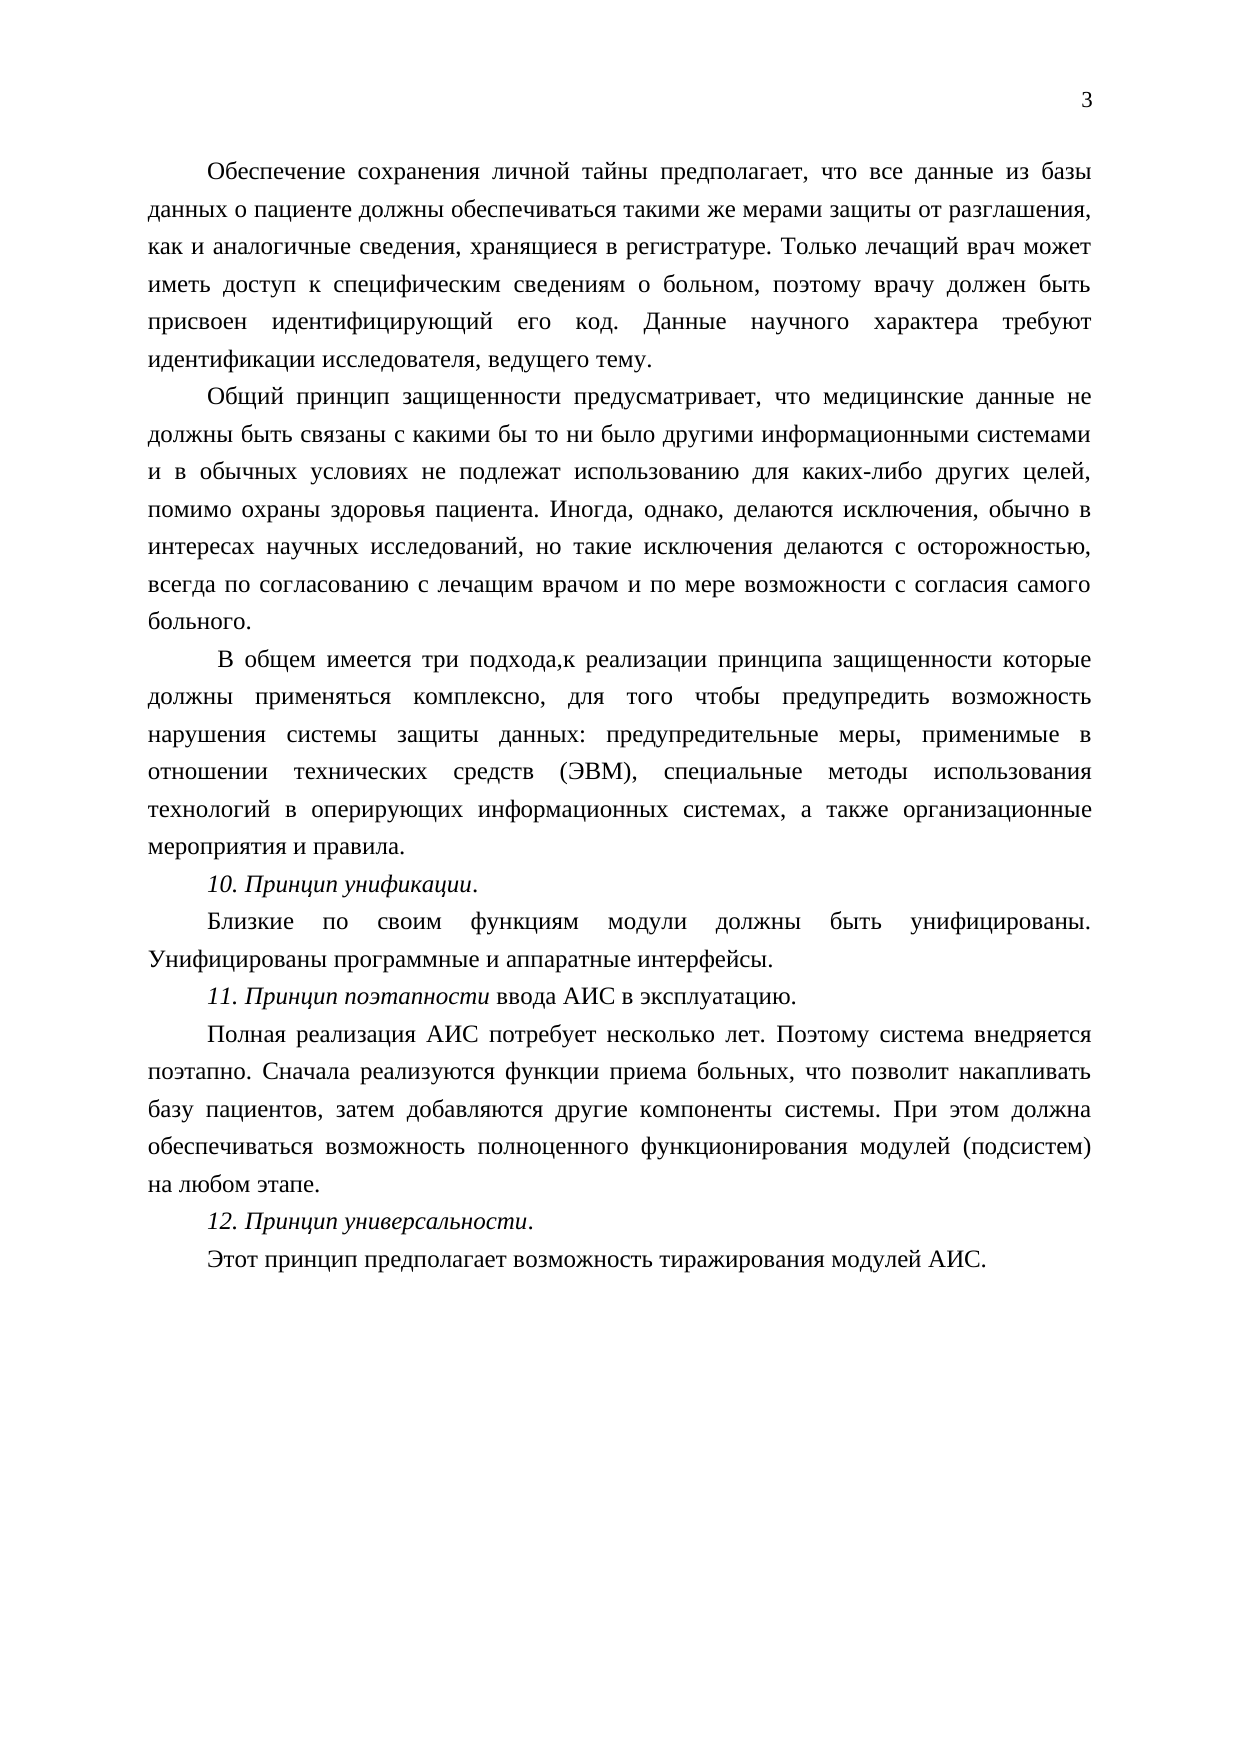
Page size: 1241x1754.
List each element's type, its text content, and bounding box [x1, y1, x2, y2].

text 11. Принцип поэтапности ввода АИС в эксплуатацию. [148, 973, 1092, 1010]
text Этот принцип предполагает возможность тиражирования модулей АИС. [148, 1235, 1092, 1273]
text Общий принцип защищенности предусматривает, что медицинские данные не должны быть связаны с какими бы то ни было другими информационными системами и в обычных условиях не подлежат использованию для каких-либо других целей, помимо охраны здоровья пациента. Иногда, однако, делаются исключения, обычно в интересах научных исследований, но такие исключения делаются с осторожностью, всегда по согласованию с лечащим врачом и по мере возможности с согласия самого больного. [148, 373, 1092, 635]
text В общем имеется три подхода,к реализации принципа защищенности которые должны применяться комплексно, для того чтобы предупредить возможность нарушения системы защиты данных: предупредительные меры, применимые в отношении технических средств (ЭВМ), специальные методы использования технологий в оперирующих информационных системах, а также организационные мероприятия и правила. [148, 635, 1092, 860]
text 12. Принцип универсальности. [148, 1198, 1092, 1235]
text Обеспечение сохранения личной тайны предполагает, что все данные из базы данных о пациенте должны обеспечиваться такими же мерами защиты от разглашения, как и аналогичные сведения, хранящиеся в регистратуре. Только лечащий врач может иметь доступ к специфическим сведениям о больном, поэтому врачу должен быть присвоен идентифицирующий его код. Данные научного характера требуют идентификации исследователя, ведущего тему. [148, 148, 1092, 373]
text 10. Принцип унификации. [148, 860, 1092, 898]
text Близкие по своим функциям модули должны быть унифицированы. Унифицированы программные и аппаратные интерфейсы. [148, 898, 1092, 973]
text Полная реализация АИС потребует несколько лет. Поэтому система внедряется поэтапно. Сначала реализуются функции приема больных, что позволит накапливать базу пациентов, затем добавляются другие компоненты системы. При этом должна обеспечиваться возможность полноценного функционирования модулей (подсистем) на любом этапе. [148, 1010, 1092, 1198]
